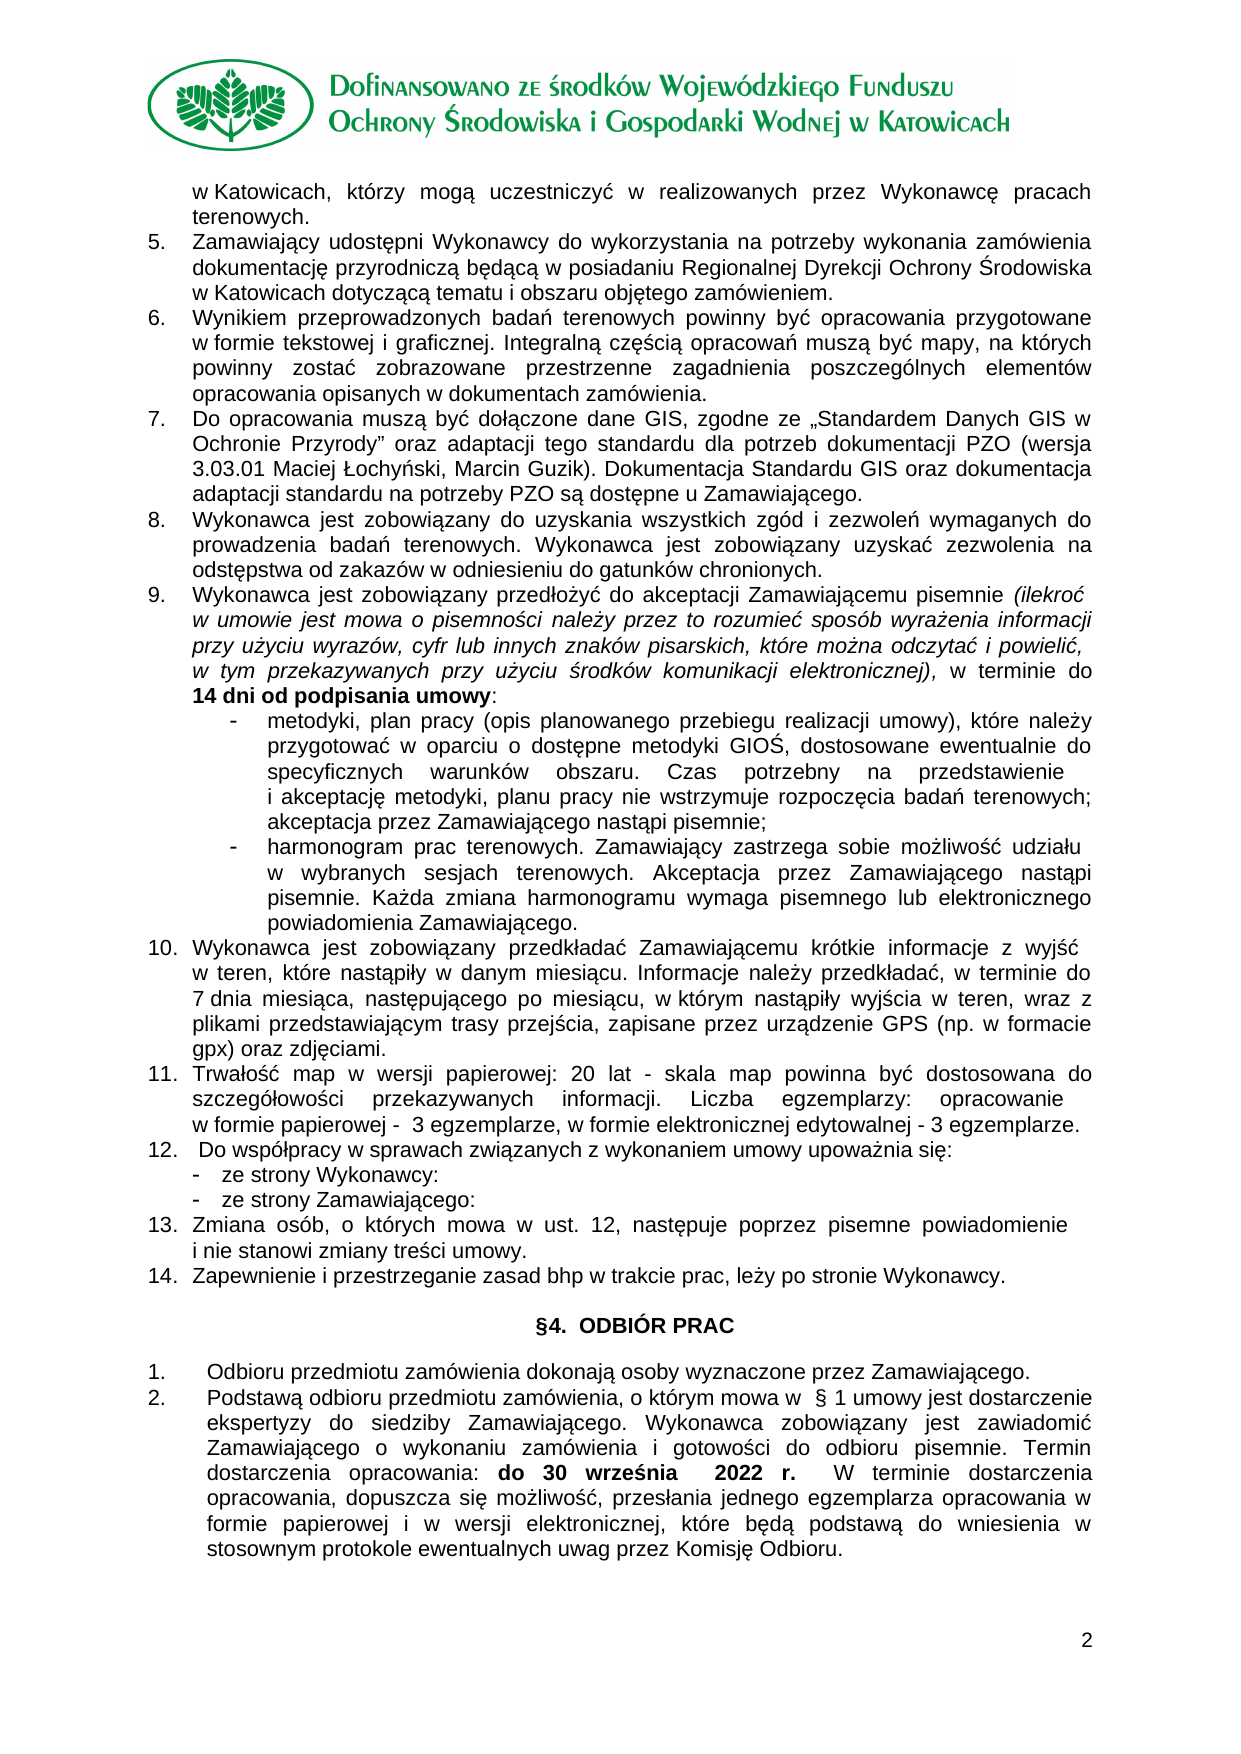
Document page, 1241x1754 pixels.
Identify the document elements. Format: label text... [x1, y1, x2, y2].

list metodyki, plan pracy (opis planowanego przebiegu realizacji umowy), które należy przygotować w oparciu o dostępne metodyki GIOŚ, dostosowane ewentualnie do specyficznych warunków obszaru. Czas potrzebny na przedstawienie i akceptację metodyki, planu pracy nie wstrzymuje rozpoczęcia badań terenowych; akceptacja przez Zamawiającego nastąpi pisemnie; [229, 708, 1093, 834]
list Do współpracy w sprawach związanych z wykonaniem umowy upoważnia się: [148, 1137, 1093, 1162]
list ze strony Wykonawcy: [192, 1162, 1093, 1187]
list Trwałość map w wersji papierowej: 20 lat - skala map powinna być dostosowana do szczegółowości przekazywanych informacji. Liczba egzemplarzy: opracowanie w formie papierowej - 3 egzemplarze, w formie elektronicznej edytowalnej - 3 egzemplarze. [148, 1061, 1093, 1137]
list Wykonawca jest zobowiązany do uzyskania wszystkich zgód i zezwoleń wymaganych do prowadzenia badań terenowych. Wykonawca jest zobowiązany uzyskać zezwolenia na odstępstwa od zakazów w odniesieniu do gatunków chronionych. [148, 506, 1093, 582]
list Do opracowania muszą być dołączone dane GIS, zgodne ze „Standardem Danych GIS w Ochronie Przyrody” oraz adaptacji tego standardu dla potrzeb dokumentacji PZO (wersja 3.03.01 Maciej Łochyński, Marcin Guzik). Dokumentacja Standardu GIS oraz dokumentacja adaptacji standardu na potrzeby PZO są dostępne u Zamawiającego. [148, 406, 1093, 506]
list Wynikiem przeprowadzonych badań terenowych powinny być opracowania przygotowane w formie tekstowej i graficznej. Integralną częścią opracowań muszą być mapy, na których powinny zostać zobrazowane przestrzenne zagadnienia poszczególnych elementów opracowania opisanych w dokumentach zamówienia. [148, 305, 1093, 406]
list Zmiana osób, o których mowa w ust. 12, następuje poprzez pisemne powiadomienie i nie stanowi zmiany treści umowy. [148, 1212, 1093, 1263]
list Odbioru przedmiotu zamówienia dokonają osoby wyznaczone przez Zamawiającego. [148, 1359, 1093, 1384]
list Zamawiający udostępni Wykonawcy do wykorzystania na potrzeby wykonania zamówienia dokumentację przyrodniczą będącą w posiadaniu Regionalnej Dyrekcji Ochrony Środowiska w Katowicach dotyczącą tematu i obszaru objętego zamówieniem. [148, 229, 1093, 305]
list Zapewnienie i przestrzeganie zasad bhp w trakcie prac, leży po stronie Wykonawcy. [148, 1263, 1093, 1288]
list Wykonawca jest zobowiązany przedłożyć do akceptacji Zamawiającemu pisemnie (ilekroć w umowie jest mowa o pisemności należy przez to rozumieć sposób wyrażenia informacji przy użyciu wyrazów, cyfr lub innych znaków pisarskich, które można odczytać i powielić, w tym przekazywanych przy użyciu środków komunikacji elektronicznej), w terminie do 14 dni od podpisania umowy: [148, 582, 1093, 708]
list Wykonawca jest zobowiązany przedkładać Zamawiającemu krótkie informacje z wyjść w teren, które nastąpiły w danym miesiącu. Informacje należy przedkładać, w terminie do 7 dnia miesiąca, następującego po miesiącu, w którym nastąpiły wyjścia w teren, wraz z plikami przedstawiającym trasy przejścia, zapisane przez urządzenie GPS (np. w formacie gpx) oraz zdjęciami. [148, 935, 1093, 1061]
list harmonogram prac terenowych. Zamawiający zastrzega sobie możliwość udziału w wybranych sesjach terenowych. Akceptacja przez Zamawiającego nastąpi pisemnie. Każda zmiana harmonogramu wymaga pisemnego lub elektronicznego powiadomienia Zamawiającego. [229, 834, 1093, 935]
text §4. ODBIÓR PRAC [177, 1313, 1093, 1338]
picture [147, 59, 1009, 151]
list ze strony Zamawiającego: [192, 1187, 1093, 1212]
list Podstawą odbioru przedmiotu zamówienia, o którym mowa w § 1 umowy jest dostarczenie ekspertyzy do siedziby Zamawiającego. Wykonawca zobowiązany jest zawiadomić Zamawiającego o wykonaniu zamówienia i gotowości do odbioru pisemnie. Termin dostarczenia opracowania: do 30 września 2022 r. W terminie dostarczenia opracowania, dopuszcza się możliwość, przesłania jednego egzemplarza opracowania w formie papierowej i w wersji elektronicznej, które będą podstawą do wniesienia w stosownym protokole ewentualnych uwag przez Komisję Odbioru. [148, 1384, 1093, 1561]
